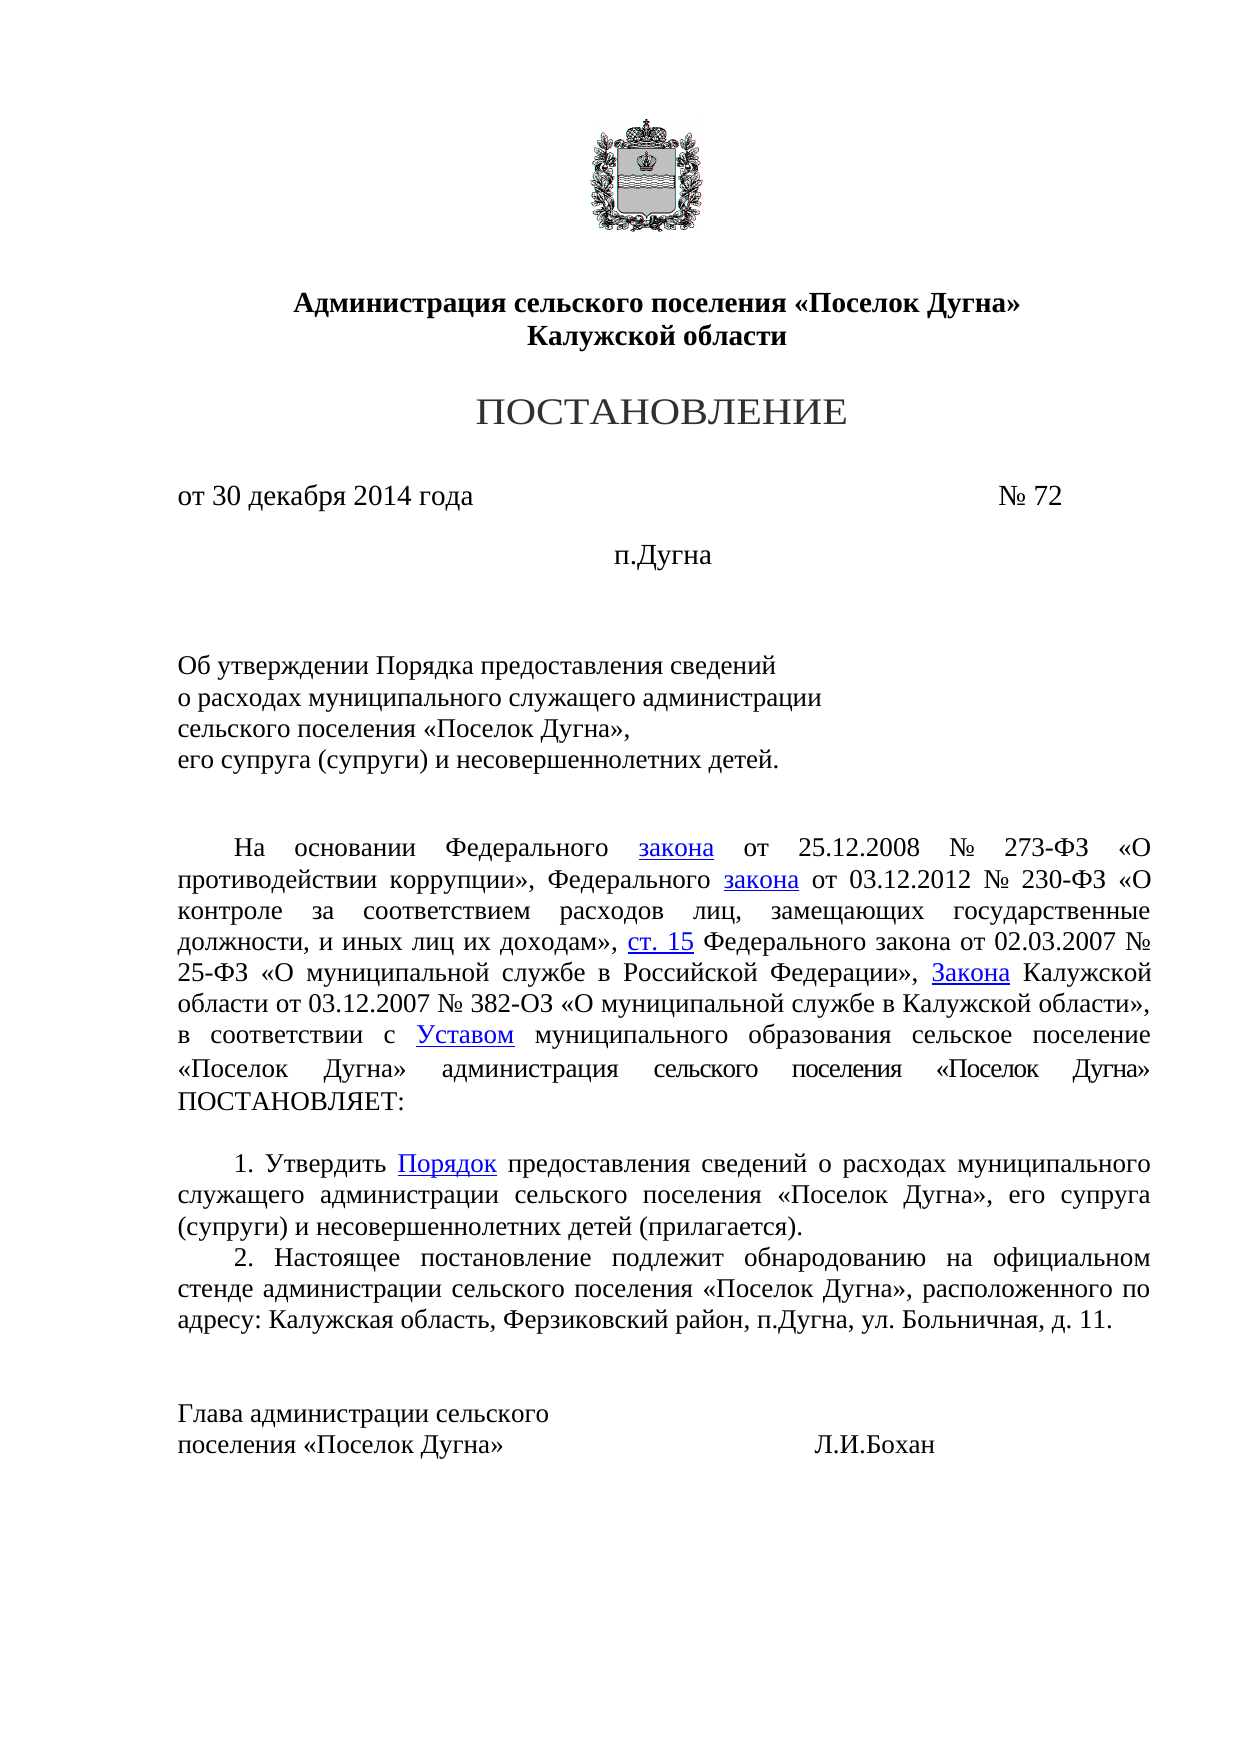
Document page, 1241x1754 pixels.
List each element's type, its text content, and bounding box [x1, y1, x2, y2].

text На основании Федерального закона от 25.12.2008 № 273-ФЗ «О противодействии коррупции», Федерального закона от 03.12.2012 № 230-ФЗ «О контроле за соответствием расходов лиц, замещающих государственные должности, и иных лиц их доходам», ст. 15 Федерального закона от 02.03.2007 № 25-ФЗ «О муниципальной службе в Российской Федерации», Закона Калужской области от 03.12.2007 № 382-ОЗ «О муниципальной службе в Калужской области», в соответствии с Уставом муниципального образования сельское поселение «Поселок Дугна» администрация сельского поселения «Поселок Дугна» ПОСТАНОВЛЯЕТ: [177, 832, 1152, 1116]
text 2. Настоящее постановление подлежит обнародованию на официальном стенде администрации сельского поселения «Поселок Дугна», расположенного по адресу: Калужская область, Ферзиковский район, п.Дугна, ул. Больничная, д. 11. [177, 1241, 1152, 1334]
text Калужской области [133, 318, 1181, 352]
text от 30 декабря 2014 года № 72 [177, 478, 1152, 512]
text Администрация сельского поселения «Поселок Дугна» [133, 285, 1181, 318]
text поселения «Поселок Дугна» Л.И.Бохан [177, 1428, 1152, 1459]
text п.Дугна [177, 537, 1149, 571]
text Глава администрации сельского [177, 1397, 1152, 1428]
text ПОСТАНОВЛЕНИЕ [177, 389, 1146, 433]
text 1. Утвердить Порядок предоставления сведений о расходах муниципального служащего администрации сельского поселения «Поселок Дугна», его супруга (супруги) и несовершеннолетних детей (прилагается). [177, 1147, 1152, 1241]
text Об утверждении Порядка предоставления сведений [177, 649, 1152, 681]
picture [590, 118, 704, 233]
text сельского поселения «Поселок Дугна», [177, 712, 1152, 743]
text о расходах муниципального служащего администрации [177, 681, 1152, 712]
text его супруга (супруги) и несовершеннолетних детей. [177, 743, 1152, 774]
